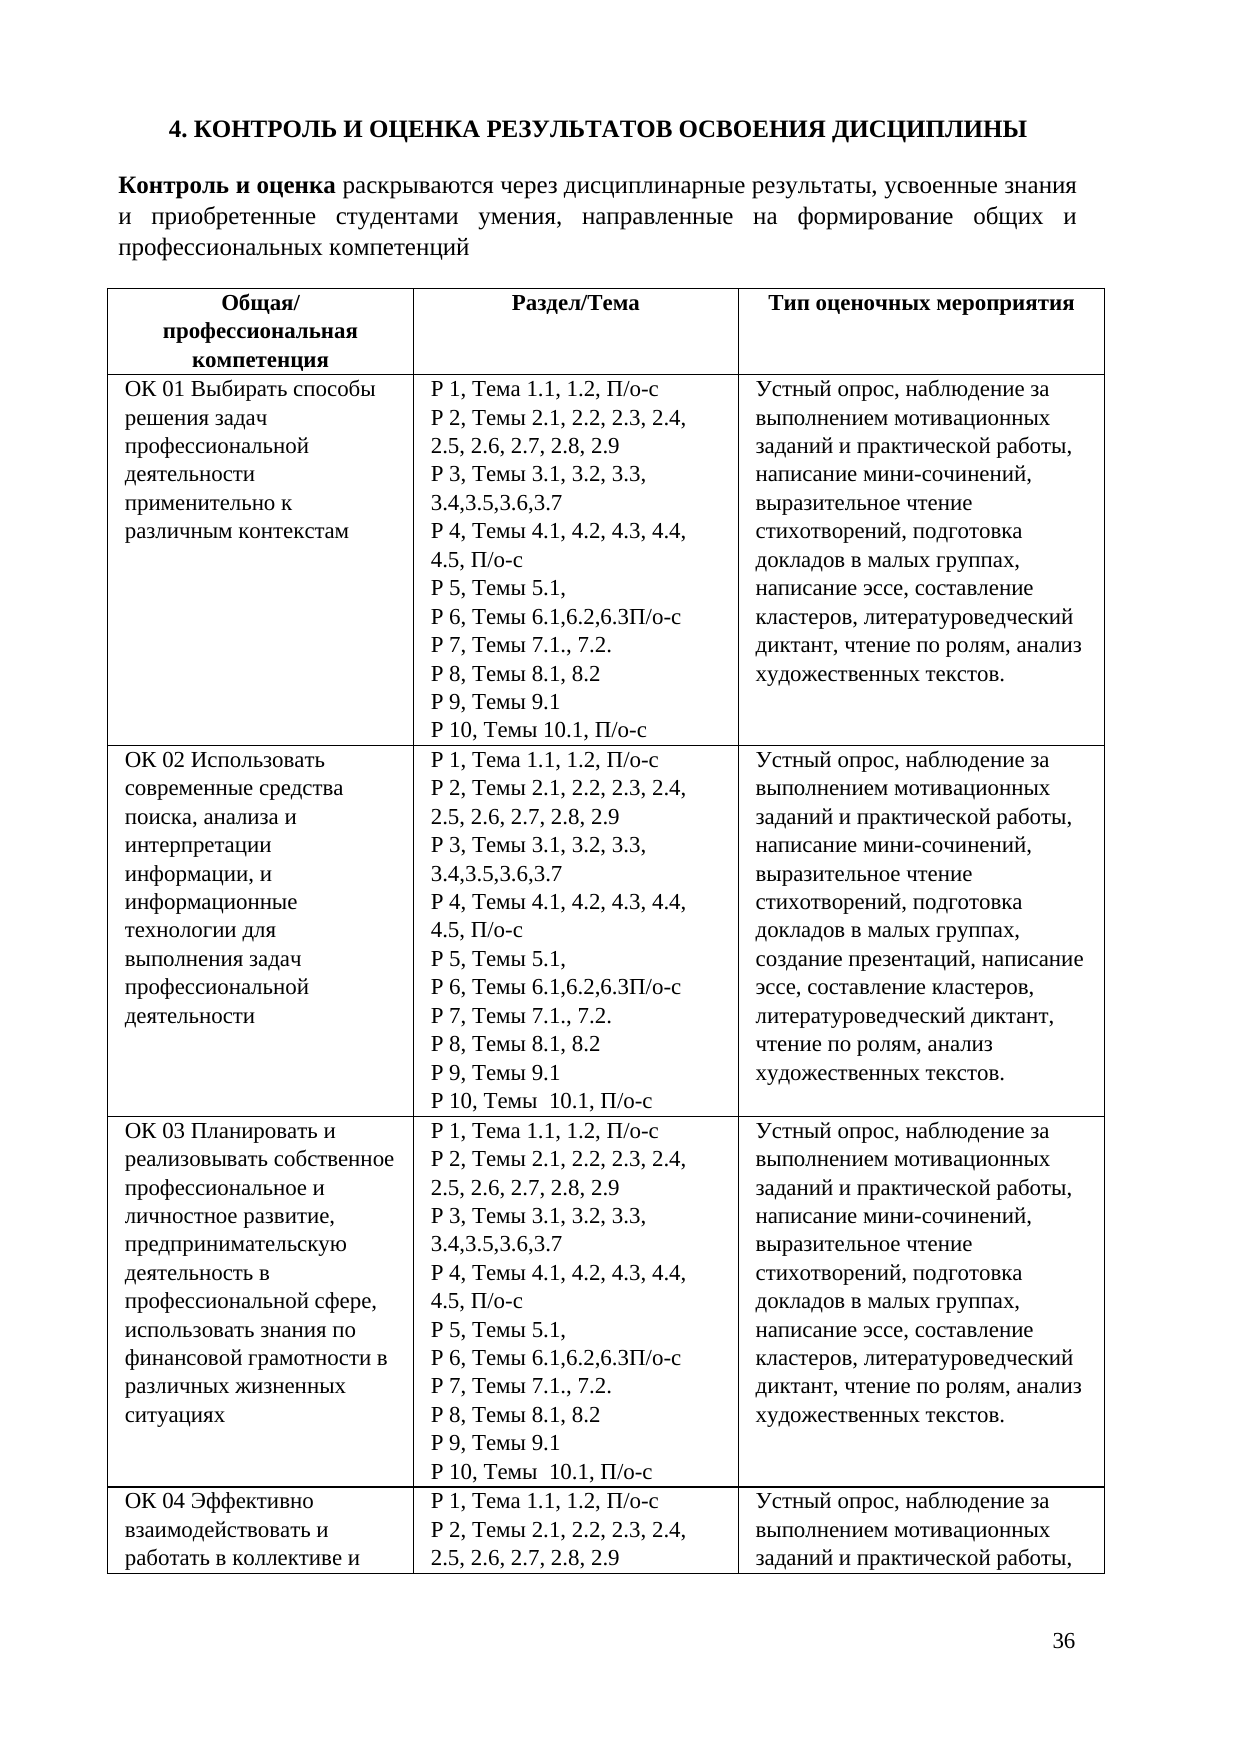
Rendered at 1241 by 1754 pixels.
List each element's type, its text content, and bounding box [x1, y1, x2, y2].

table_cell Устный опрос, наблюдение за выполнением мотивационных заданий и практической работы, написание мини-сочинений, выразительное чтение стихотворений, подготовка докладов в малых группах, создание презентаций, написание эссе, составление кластеров, литературоведческий диктант, чтение по ролям, анализ художественных текстов. [739, 746, 1104, 1116]
table_header Раздел/Тема [414, 289, 738, 374]
table_cell ОК 01 Выбирать способы решения задач профессиональной деятельности применительно к различным контекстам [108, 375, 413, 745]
table_header Общая/профессиональная компетенция [108, 289, 413, 374]
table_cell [739, 1488, 1104, 1573]
subtitle Контроль и оценка раскрываются через дисциплинарные результаты, усвоенные знания и приобретенные студентами умения, направленные на формирование общих и профессиональных компетенций [118, 170, 1078, 261]
table_header Тип оценочных мероприятия [739, 289, 1104, 374]
table_cell ОК 03 Планировать и реализовывать собственное профессиональное и личностное развитие, предпринимательскую деятельность в профессиональной сфере, использовать знания по финансовой грамотности в различных жизненных ситуациях [108, 1117, 413, 1486]
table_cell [414, 1488, 738, 1573]
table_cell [108, 1488, 413, 1573]
subtitle 4. Контроль и оценка результатов освоения Дисциплины [118, 114, 1078, 142]
table_cell ОК 02 Использовать современные средства поиска, анализа и интерпретации информации, и информационные технологии для выполнения задач профессиональной деятельности [108, 746, 413, 1116]
